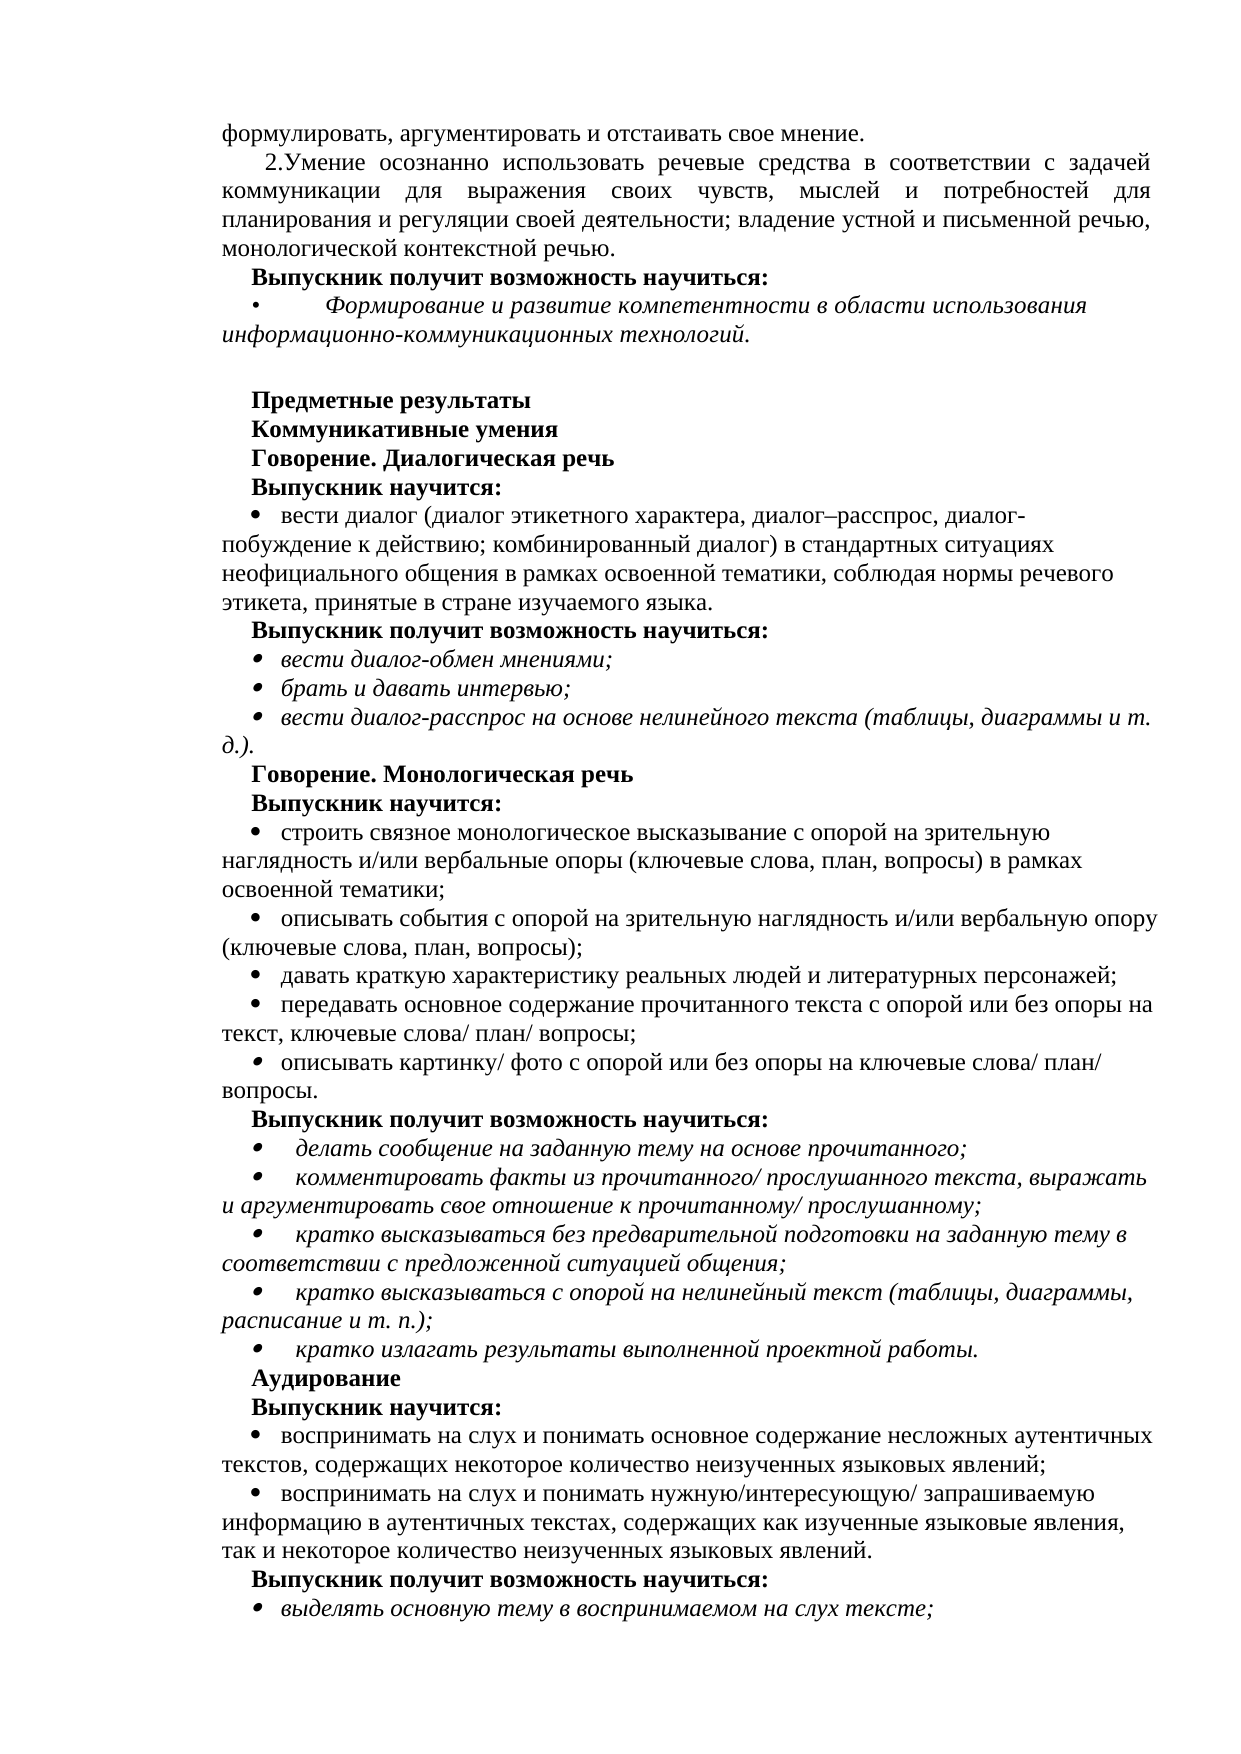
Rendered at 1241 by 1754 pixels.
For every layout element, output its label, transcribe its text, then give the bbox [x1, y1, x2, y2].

list описывать картинку/ фото с опорой или без опоры на ключевые слова/ план/ вопросы. [222, 1047, 1162, 1104]
text Коммуникативные умения [222, 414, 1162, 443]
list Формирование и развитие компетентности в области использования информационно-коммуникационных технологий. [752, 291, 1143, 348]
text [222, 118, 1152, 147]
list воспринимать на слух и понимать нужную/интересующую/ запрашиваемую информацию в аутентичных текстах, содержащих как изученные языковые явления, так и некоторое количество неизученных языковых явлений. [222, 1478, 1162, 1564]
list кратко высказываться с опорой на нелинейный текст (таблицы, диаграммы, расписание и т. п.); [222, 1277, 1162, 1334]
list воспринимать на слух и понимать основное содержание несложных аутентичных текстов, содержащих некоторое количество неизученных языковых явлений; [222, 1420, 1162, 1478]
list давать краткую характеристику реальных людей и литературных персонажей; [222, 960, 1162, 989]
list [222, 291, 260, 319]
list описывать события с опорой на зрительную наглядность и/или вербальную опору (ключевые слова, план, вопросы); [222, 903, 1162, 960]
list вести диалог-расспрос на основе нелинейного текста (таблицы, диаграммы и т. д.). [222, 702, 1162, 759]
text Выпускник научится: [222, 788, 1162, 817]
list комментировать факты из прочитанного/ прослушанного текста, выражать и аргументировать свое отношение к прочитанному/ прослушанному; [222, 1162, 1162, 1219]
text Говорение. Монологическая речь [222, 759, 1162, 788]
text Выпускник получит возможность научиться: [222, 615, 1162, 644]
text Выпускник получит возможность научиться: [222, 262, 1152, 291]
text Предметные результаты [222, 385, 1152, 414]
text Выпускник научится: [222, 1392, 1162, 1420]
list выделять основную тему в воспринимаемом на слух тексте; [222, 1593, 1162, 1622]
text Выпускник научится: [222, 472, 1162, 500]
text 2.Умение осознанно использовать речевые средства в соответствии с задачей коммуникации для выражения своих чувств, мыслей и потребностей для планирования и регуляции своей деятельности; владение устной и письменной речью, монологической контекстной речью. [222, 147, 1152, 262]
text Выпускник получит возможность научиться: [222, 1564, 1162, 1593]
text Выпускник получит возможность научиться: [222, 1104, 1162, 1133]
list вести диалог (диалог этикетного характера, диалог–расспрос, диалог- побуждение к действию; комбинированный диалог) в стандартных ситуациях неофициального общения в рамках освоенной тематики, соблюдая нормы речевого этикета, принятые в стране изучаемого языка. [222, 500, 1162, 615]
list кратко высказываться без предварительной подготовки на заданную тему в соответствии с предложенной ситуацией общения; [222, 1219, 1162, 1277]
list строить связное монологическое высказывание с опорой на зрительную наглядность и/или вербальные опоры (ключевые слова, план, вопросы) в рамках освоенной тематики; [222, 817, 1162, 903]
list делать сообщение на заданную тему на основе прочитанного; [222, 1133, 1162, 1162]
list передавать основное содержание прочитанного текста с опорой или без опоры на текст, ключевые слова/ план/ вопросы; [222, 989, 1162, 1047]
text Аудирование [222, 1363, 1162, 1392]
list вести диалог-обмен мнениями; [222, 644, 1162, 673]
list кратко излагать результаты выполненной проектной работы. [222, 1334, 1162, 1363]
list брать и давать интервью; [222, 673, 1162, 702]
text Говорение. Диалогическая речь [222, 443, 1162, 472]
